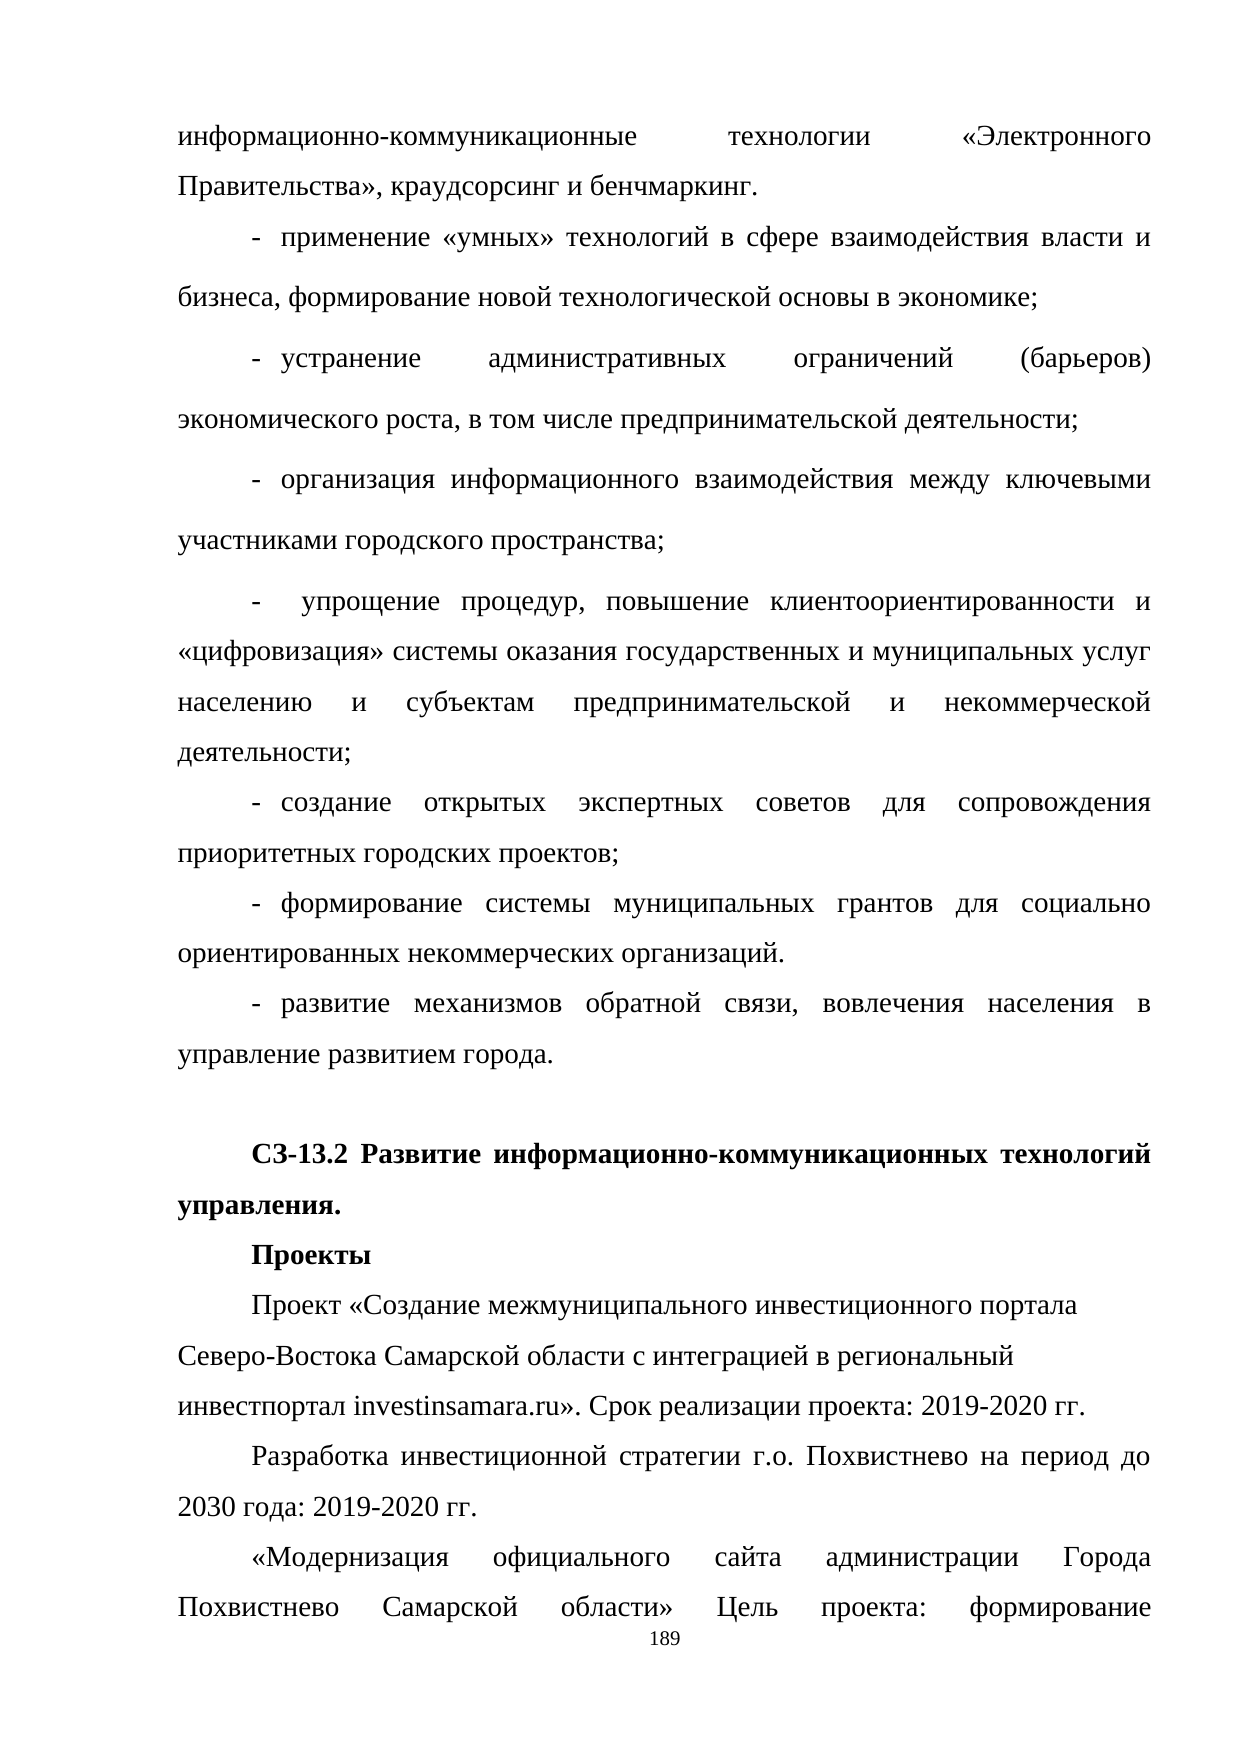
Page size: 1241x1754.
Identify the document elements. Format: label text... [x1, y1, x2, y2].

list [177, 118, 1152, 202]
list создание открытых экспертных советов для сопровождения приоритетных городских проектов; [177, 784, 1152, 868]
list упрощение процедур, повышение клиентоориентированности и «цифровизация» системы оказания государственных и муниципальных услуг населению и субъектам предпринимательской и некоммерческой деятельности; [177, 583, 1152, 768]
list организация информационного взаимодействия между ключевыми участниками городского пространства; [177, 462, 1152, 563]
text СЗ-13.2 Развитие информационно-коммуникационных технологий управления. [177, 1137, 1152, 1220]
list применение «умных» технологий в сфере взаимодействия власти и бизнеса, формирование новой технологической основы в экономике; [177, 219, 1152, 320]
list устранение административных ограничений (барьеров) экономического роста, в том числе предпринимательской деятельности; [177, 340, 1152, 441]
list развитие механизмов обратной связи, вовлечения населения в управление развитием города. [177, 986, 1152, 1069]
text Разработка инвестиционной стратегии г.о. Похвистнево на период до 2030 года: 2019-2020 гг. [177, 1438, 1152, 1522]
text Проект «Создание межмуниципального инвестиционного портала Северо-Востока Самарской области с интеграцией в региональный инвестпортал investinsamara.ru». Срок реализации проекта: 2019-2020 гг. [177, 1287, 1152, 1422]
list формирование системы муниципальных грантов для социально ориентированных некоммерческих организаций. [177, 885, 1152, 969]
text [177, 1539, 1152, 1623]
text Проекты [177, 1237, 1152, 1271]
